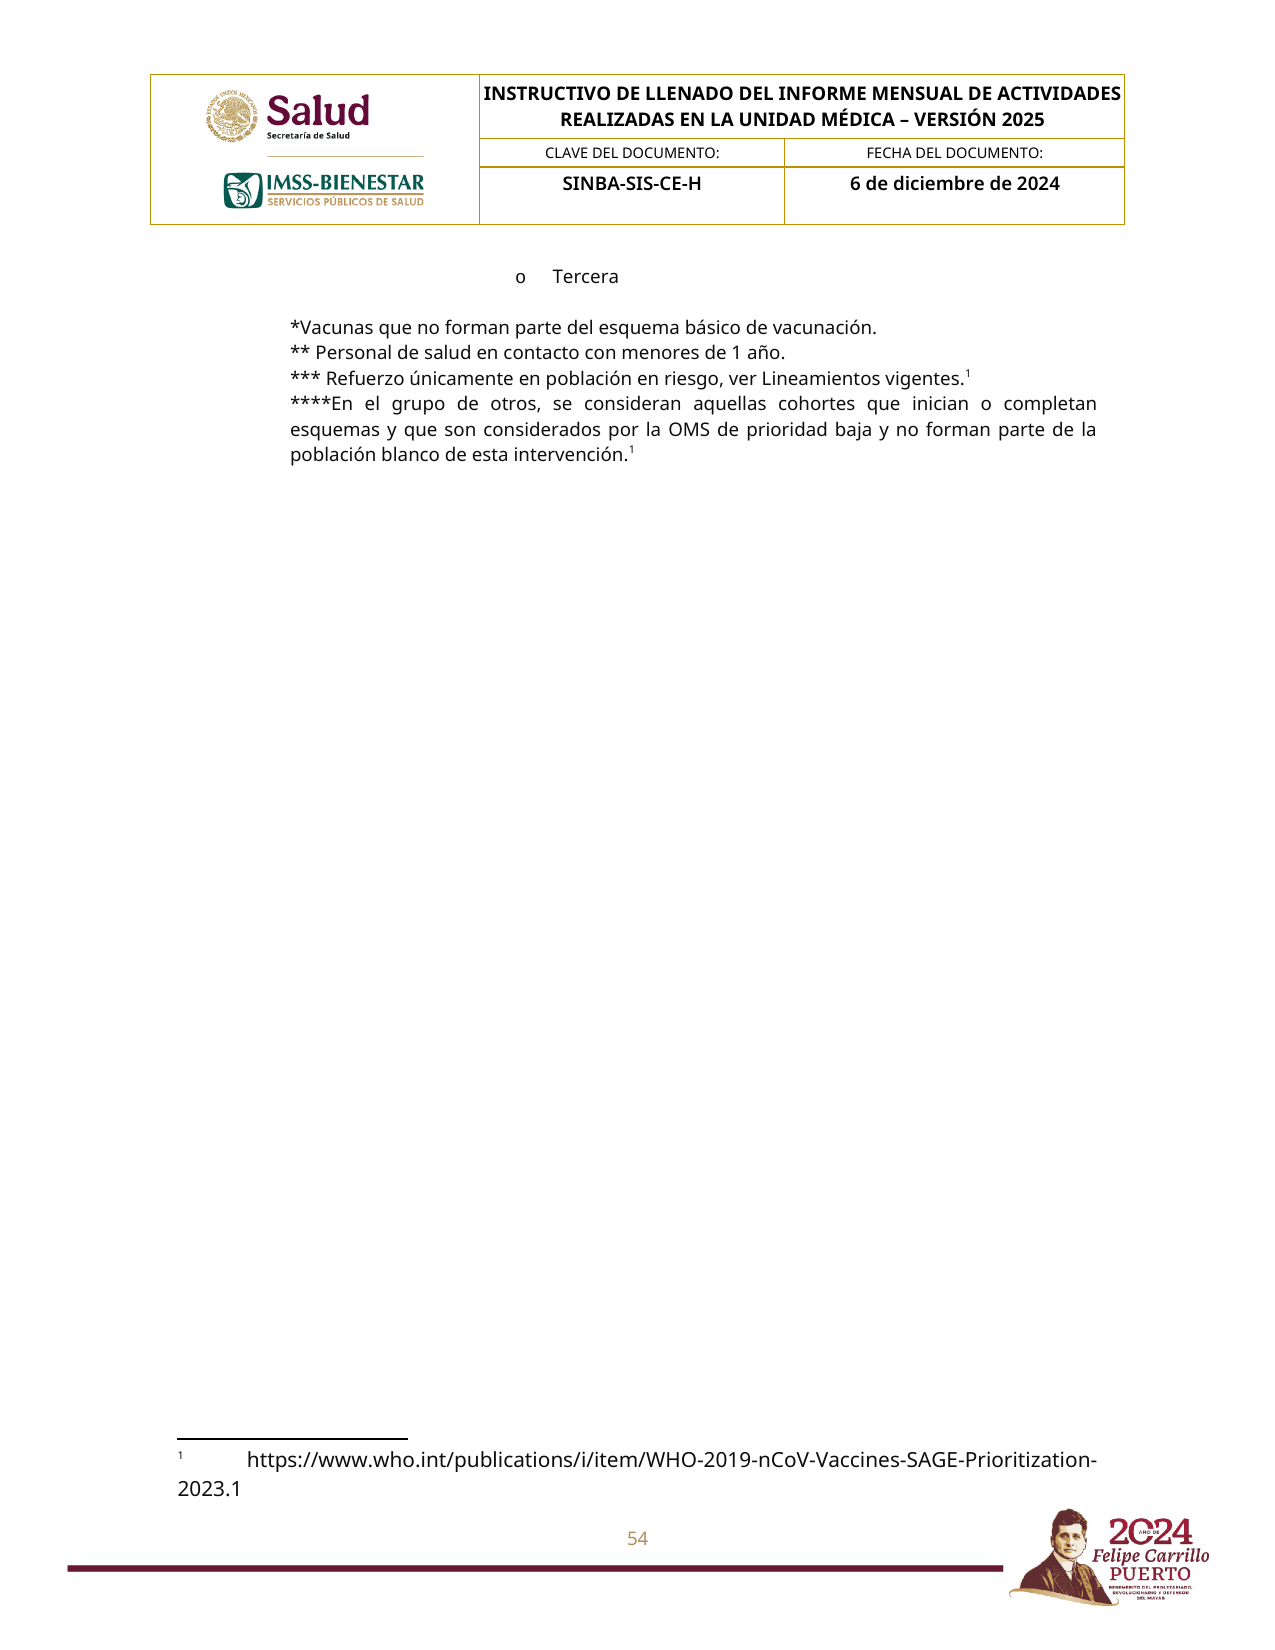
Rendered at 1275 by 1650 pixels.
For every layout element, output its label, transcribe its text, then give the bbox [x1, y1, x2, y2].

text *Vacunas que no forman parte del esquema básico de vacunación. [290, 314, 1098, 340]
text *** Refuerzo únicamente en población en riesgo, ver Lineamientos vigentes. [290, 365, 1098, 391]
text ** Personal de salud en contacto con menores de 1 año. [290, 340, 1098, 365]
text ****En el grupo de otros, se consideran aquellas cohortes que inician o completan esquemas y que son considerados por la OMS de prioridad baja y no forman parte de la población blanco de esta intervención.1 [290, 391, 1098, 467]
picture [0, 1497, 1275, 1650]
list Tercera [515, 263, 1098, 289]
picture [206, 90, 424, 209]
